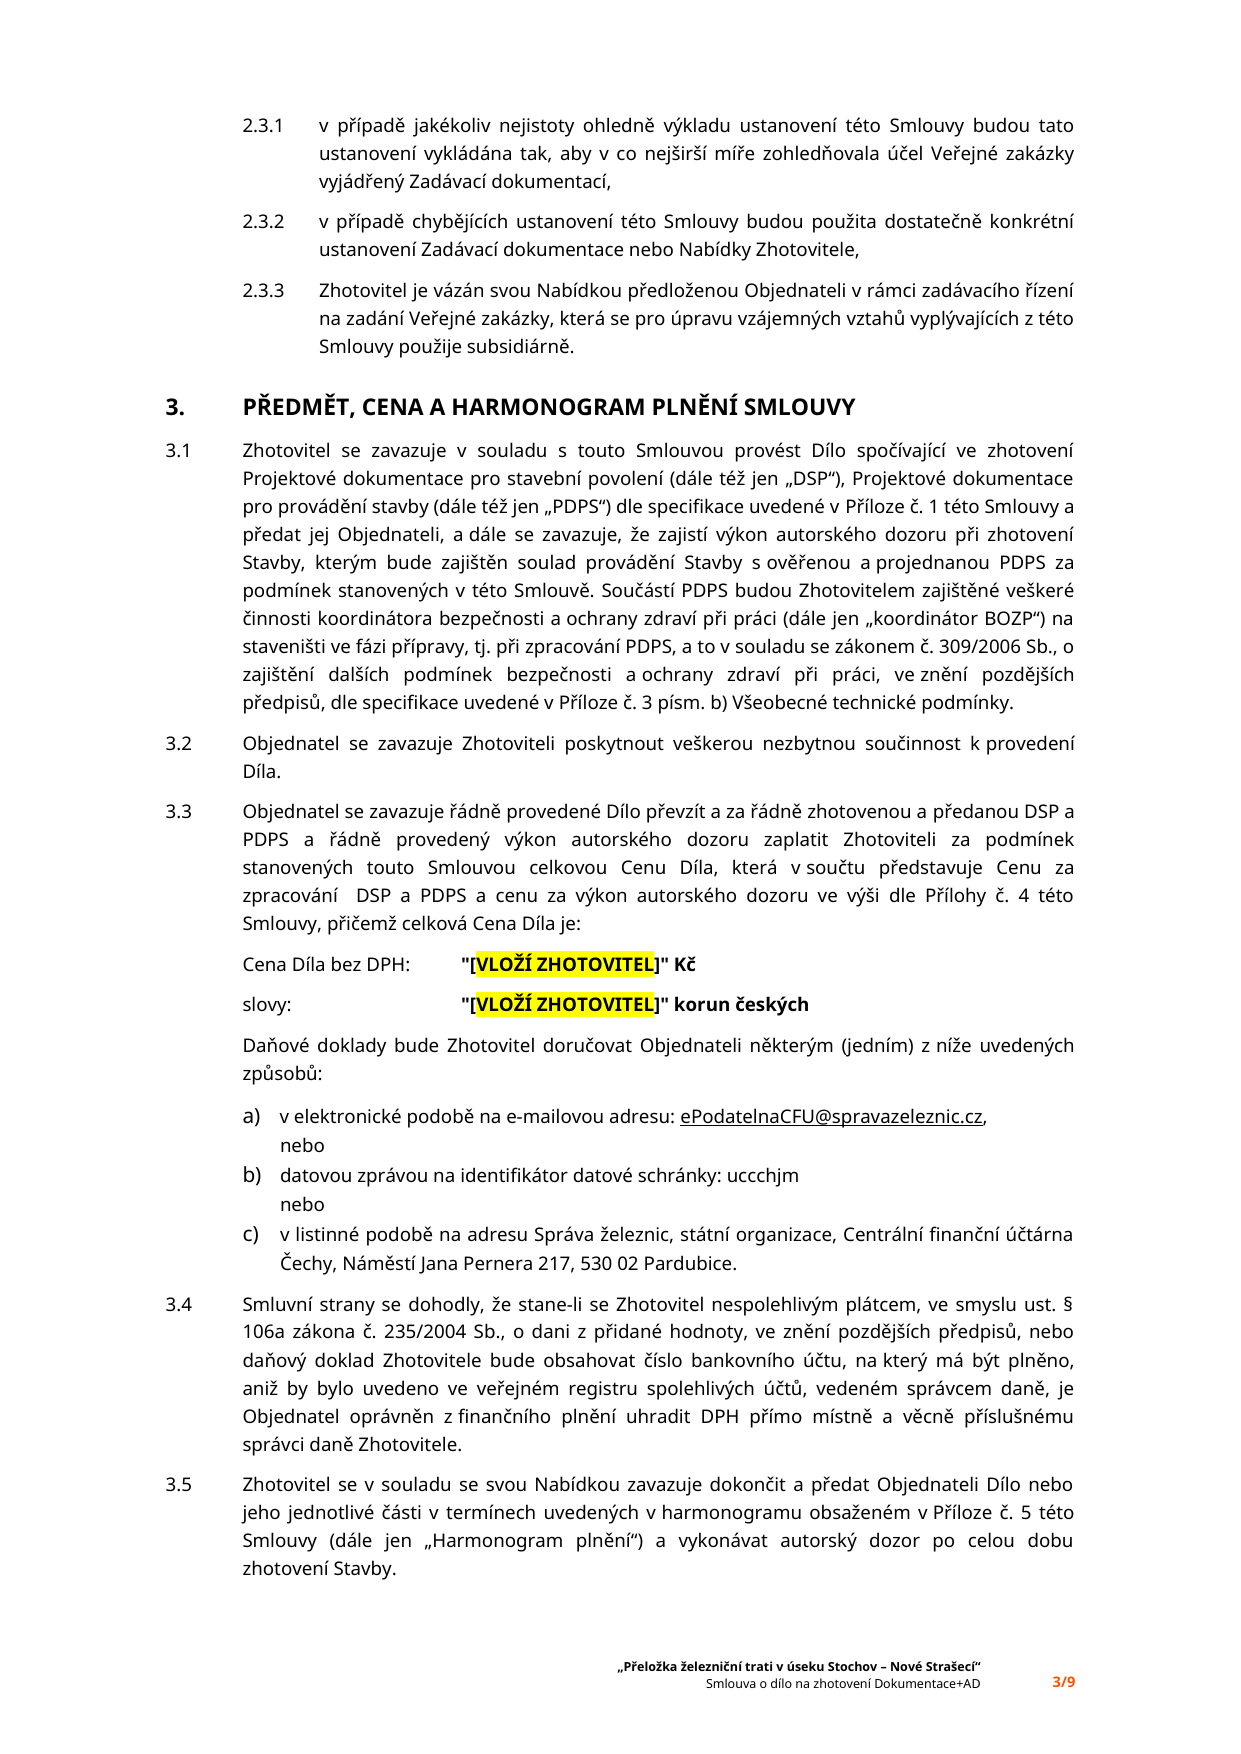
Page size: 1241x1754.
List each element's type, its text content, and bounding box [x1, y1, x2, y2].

text Zhotovitel se zavazuje v souladu s touto Smlouvou provést Dílo spočívající ve zhotovení Projektové dokumentace pro stavební povolení (dále též jen „DSP“), Projektové dokumentace pro provádění stavby (dále též jen „PDPS“) dle specifikace uvedené v Příloze č. 1 této Smlouvy a předat jej Objednateli, a dále se zavazuje, že zajistí výkon autorského dozoru při zhotovení Stavby, kterým bude zajištěn soulad provádění Stavby s ověřenou a projednanou PDPS za podmínek stanovených v této Smlouvě. Součástí PDPS budou Zhotovitelem zajištěné veškeré činnosti koordinátora bezpečnosti a ochrany zdraví při práci (dále jen „koordinátor BOZP“) na staveništi ve fázi přípravy, tj. při zpracování PDPS, a to v souladu se zákonem č. 309/2006 Sb., o zajištění dalších podmínek bezpečnosti a ochrany zdraví při práci, ve znění pozdějších předpisů, dle specifikace uvedené v Příloze č. 3 písm. b) Všeobecné technické podmínky. [165, 437, 1075, 715]
list v listinné podobě na adresu Správa železnic, státní organizace, Centrální finanční účtárna Čechy, Náměstí Jana Pernera 217, 530 02 Pardubice. [242, 1219, 1075, 1276]
list datovou zprávou na identifikátor datové schránky: uccchjm [242, 1160, 1075, 1188]
text Objednatel se zavazuje Zhotoviteli poskytnout veškerou nezbytnou součinnost k provedení Díla. [165, 730, 1075, 784]
text nebo [280, 1191, 1075, 1217]
text slovy: "[VLOŽÍ ZHOTOVITEL]" korun českých [242, 992, 476, 1017]
text Zhotovitel je vázán svou Nabídkou předloženou Objednateli v rámci zadávacího řízení na zadání Veřejné zakázky, která se pro úpravu vzájemných vztahů vyplývajících z této Smlouvy použije subsidiárně. [242, 277, 1075, 359]
text v případě chybějících ustanovení této Smlouvy budou použita dostatečně konkrétní ustanovení Zadávací dokumentace nebo Nabídky Zhotovitele, [242, 209, 1075, 262]
text v případě jakékoliv nejistoty ohledně výkladu ustanovení této Smlouvy budou tato ustanovení vykládána tak, aby v co nejširší míře zohledňovala účel Veřejné zakázky vyjádřený Zadávací dokumentací, [242, 112, 1075, 194]
text Cena Díla bez DPH: "[VLOŽÍ ZHOTOVITEL]" Kč [654, 951, 1075, 977]
text Daňové doklady bude Zhotovitel doručovat Objednateli některým (jedním) z níže uvedených způsobů: [242, 1032, 1075, 1086]
text Smluvní strany se dohodly, že stane-li se Zhotovitel nespolehlivým plátcem, ve smyslu ust. § 106a zákona č. 235/2004 Sb., o dani z přidané hodnoty, ve znění pozdějších předpisů, nebo daňový doklad Zhotovitele bude obsahovat číslo bankovního účtu, na který má být plněno, aniž by bylo uvedeno ve veřejném registru spolehlivých účtů, vedeném správcem daně, je Objednatel oprávněn z finančního plnění uhradit DPH přímo místně a věcně příslušnému správci daně Zhotovitele. [165, 1291, 1075, 1456]
text Objednatel se zavazuje řádně provedené Dílo převzít a za řádně zhotovenou a předanou DSP a PDPS a řádně provedený výkon autorského dozoru zaplatit Zhotoviteli za podmínek stanovených touto Smlouvou celkovou Cenu Díla, která v součtu představuje Cenu za zpracování DSP a PDPS a cenu za výkon autorského dozoru ve výši dle Přílohy č. 4 této Smlouvy, přičemž celková Cena Díla je: [165, 799, 1075, 936]
text slovy: "[VLOŽÍ ZHOTOVITEL]" korun českých [654, 992, 1075, 1017]
text Cena Díla bez DPH: "[VLOŽÍ ZHOTOVITEL]" Kč [242, 951, 476, 977]
text Zhotovitel se v souladu se svou Nabídkou zavazuje dokončit a předat Objednateli Dílo nebo jeho jednotlivé části v termínech uvedených v harmonogramu obsaženém v Příloze č. 5 této Smlouvy (dále jen „Harmonogram plnění“) a vykonávat autorský dozor po celou dobu zhotovení Stavby. [165, 1471, 1075, 1581]
list v elektronické podobě na e-mailovou adresu: ePodatelnaCFU@spravazeleznic.cz, [242, 1101, 1075, 1129]
text nebo [280, 1132, 1075, 1158]
text PŘEDMĚT, CENA A HARMONOGRAM PLNĚNÍ SMLOUVY [165, 391, 1075, 422]
